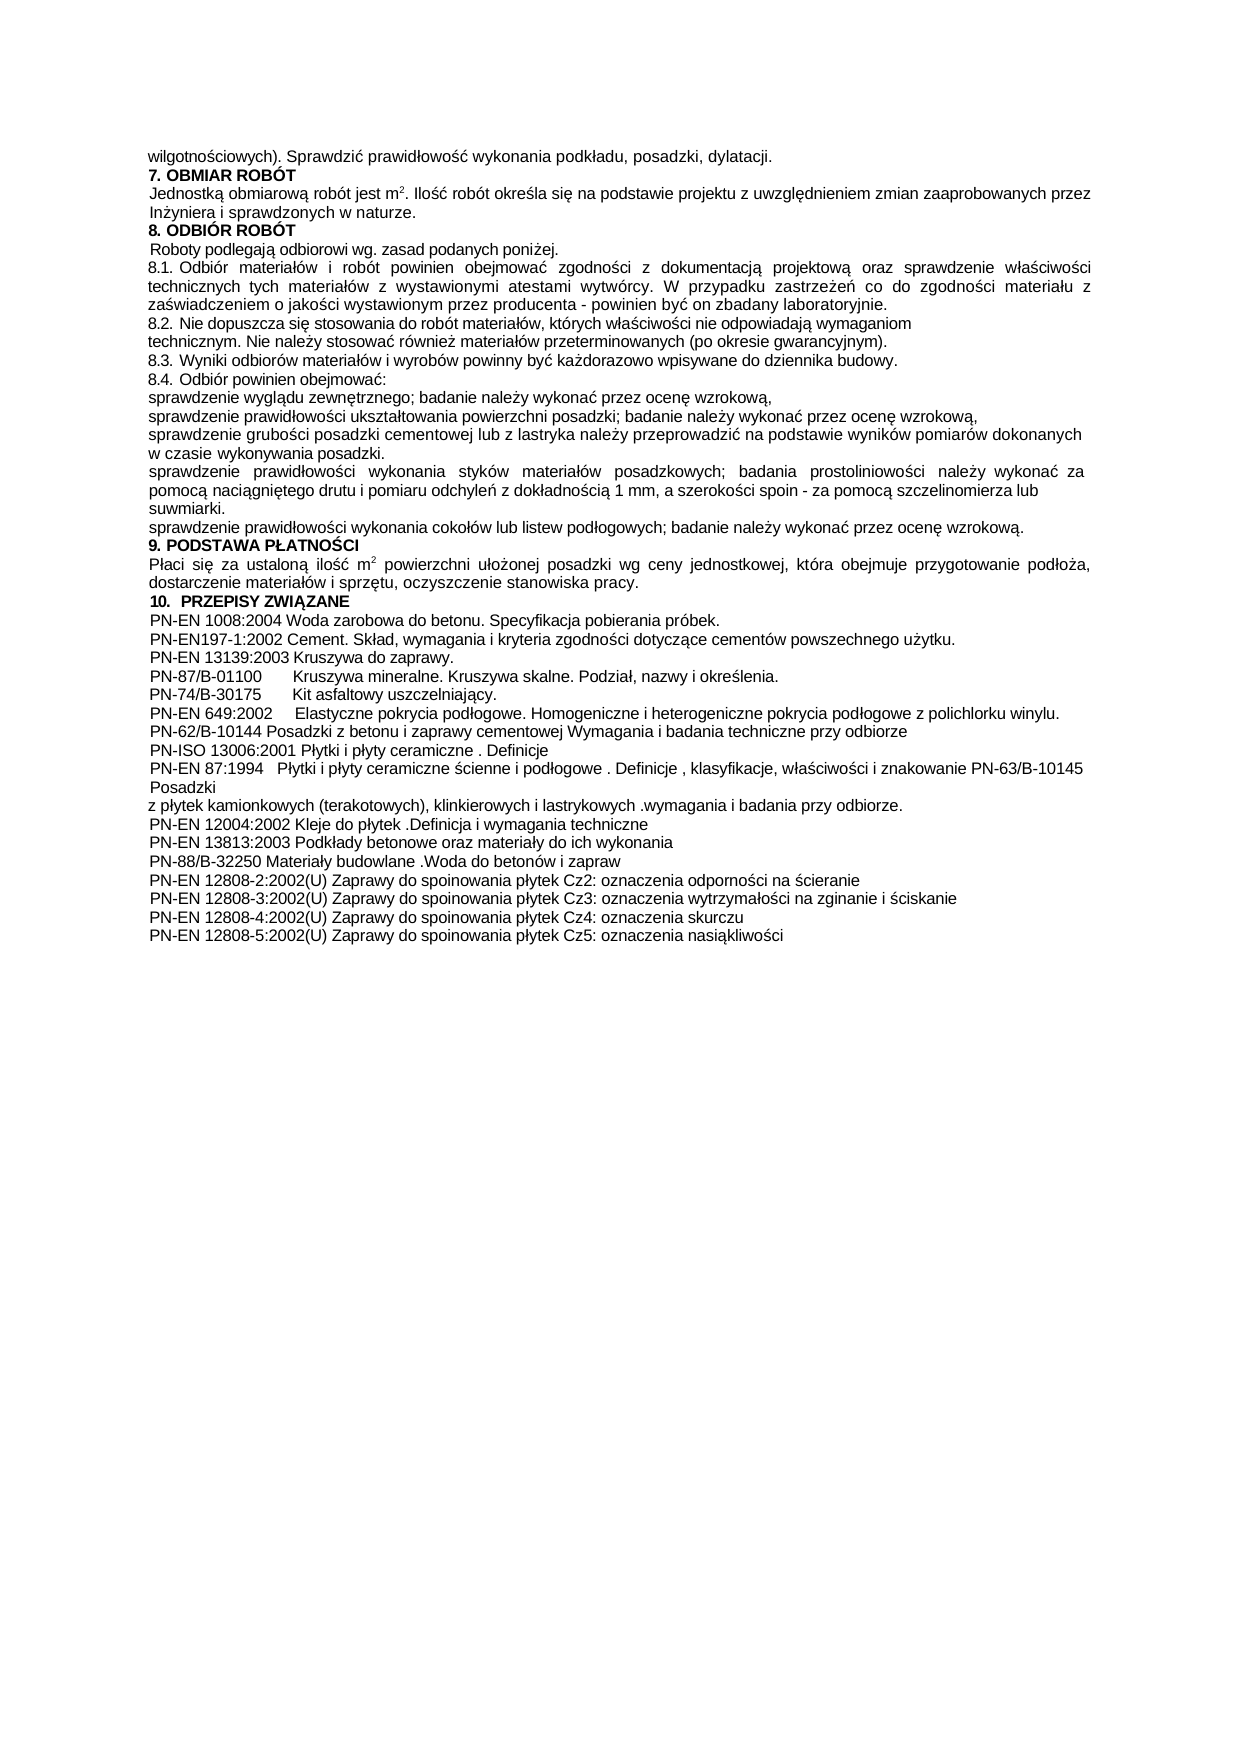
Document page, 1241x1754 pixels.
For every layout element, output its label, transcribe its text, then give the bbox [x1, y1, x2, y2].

text Jednostką obmiarową robót jest m2. Ilość robót określa się na podstawie projektu z uwzględnieniem zmian zaaprobowanych przez Inżyniera i sprawdzonych w naturze. [149, 185, 1091, 222]
text 9. PODSTAWA PŁATNOŚCI [148, 537, 1093, 556]
text PN-EN 12808-2:2002(U) Zaprawy do spoinowania płytek Cz2: oznaczenia odporności na ścieranie [149, 871, 1093, 890]
text PN-EN 649:2002 Elastyczne pokrycia podłogowe. Homogeniczne i heterogeniczne pokrycia podłogowe z polichlorku winylu. [149, 704, 1093, 723]
list Odbiór materiałów i robót powinien obejmować zgodności z dokumentacją projektową oraz sprawdzenie właściwości technicznych tych materiałów z wystawionymi atestami wytwórcy. W przypadku zastrzeżeń co do zgodności materiału z zaświadczeniem o jakości wystawionym przez producenta - powinien być on zbadany laboratoryjnie. [148, 259, 1091, 314]
text PN-EN 1008:2004 Woda zarobowa do betonu. Specyfikacja pobierania próbek. [149, 612, 1093, 630]
text sprawdzenie prawidłowości wykonania styków materiałów posadzkowych; badania prostoliniowości należy wykonać za pomocą naciągniętego drutu i pomiaru odchyleń z dokładnością 1 mm, a szerokości spoin - za pomocą szczelinomierza lub suwmiarki. [149, 463, 1093, 518]
text PN-EN 12004:2002 Kleje do płytek .Definicja i wymagania techniczne [149, 816, 1093, 834]
text PN-EN 12808-4:2002(U) Zaprawy do spoinowania płytek Cz4: oznaczenia skurczu [149, 908, 1093, 927]
text 7. OBMIAR ROBÓT [148, 166, 1093, 185]
text sprawdzenie wyglądu zewnętrznego; badanie należy wykonać przez ocenę wzrokową, [148, 389, 1093, 407]
list Odbiór powinien obejmować: [148, 370, 1093, 389]
text Roboty podlegają odbiorowi wg. zasad podanych poniżej. [149, 240, 1093, 259]
text PN-74/B-30175 Kit asfaltowy uszczelniający. [149, 686, 1093, 704]
text PN-EN 13139:2003 Kruszywa do zaprawy. [149, 649, 1093, 667]
text z płytek kamionkowych (terakotowych), klinkierowych i lastrykowych .wymagania i badania przy odbiorze. [148, 797, 1093, 816]
text PN-ISO 13006:2001 Płytki i płyty ceramiczne . Definicje [149, 741, 1093, 760]
text 8. ODBIÓR ROBÓT [148, 222, 1093, 240]
text sprawdzenie grubości posadzki cementowej lub z lastryka należy przeprowadzić na podstawie wyników pomiarów dokonanych w czasie wykonywania posadzki. [148, 426, 1093, 463]
text PN-87/B-01100 Kruszywa mineralne. Kruszywa skalne. Podział, nazwy i określenia. [149, 667, 1093, 686]
text 10. PRZEPISY ZWIĄZANE [149, 593, 1093, 611]
text PN-62/B-10144 Posadzki z betonu i zaprawy cementowej Wymagania i badania techniczne przy odbiorze [149, 723, 1093, 741]
text PN-EN 12808-3:2002(U) Zaprawy do spoinowania płytek Cz3: oznaczenia wytrzymałości na zginanie i ściskanie [149, 890, 1093, 908]
text PN-EN 87:1994 Płytki i płyty ceramiczne ścienne i podłogowe . Definicje , klasyfikacje, właściwości i znakowanie PN-63/B-10145 Posadzki [149, 760, 1093, 797]
text Płaci się za ustaloną ilość m2 powierzchni ułożonej posadzki wg ceny jednostkowej, która obejmuje przygotowanie podłoża, dostarczenie materiałów i sprzętu, oczyszczenie stanowiska pracy. [149, 556, 1091, 593]
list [148, 148, 949, 166]
text sprawdzenie prawidłowości ukształtowania powierzchni posadzki; badanie należy wykonać przez ocenę wzrokową, [148, 407, 1093, 426]
text PN-EN 12808-5:2002(U) Zaprawy do spoinowania płytek Cz5: oznaczenia nasiąkliwości [149, 927, 1093, 945]
text sprawdzenie prawidłowości wykonania cokołów lub listew podłogowych; badanie należy wykonać przez ocenę wzrokową. [149, 518, 1093, 537]
text PN-EN 13813:2003 Podkłady betonowe oraz materiały do ich wykonania [149, 834, 1093, 853]
text PN-88/B-32250 Materiały budowlane .Woda do betonów i zapraw [149, 853, 1093, 871]
text PN-EN197-1:2002 Cement. Skład, wymagania i kryteria zgodności dotyczące cementów powszechnego użytku. [149, 630, 1093, 649]
list Wyniki odbiorów materiałów i wyrobów powinny być każdorazowo wpisywane do dziennika budowy. [148, 352, 1093, 370]
